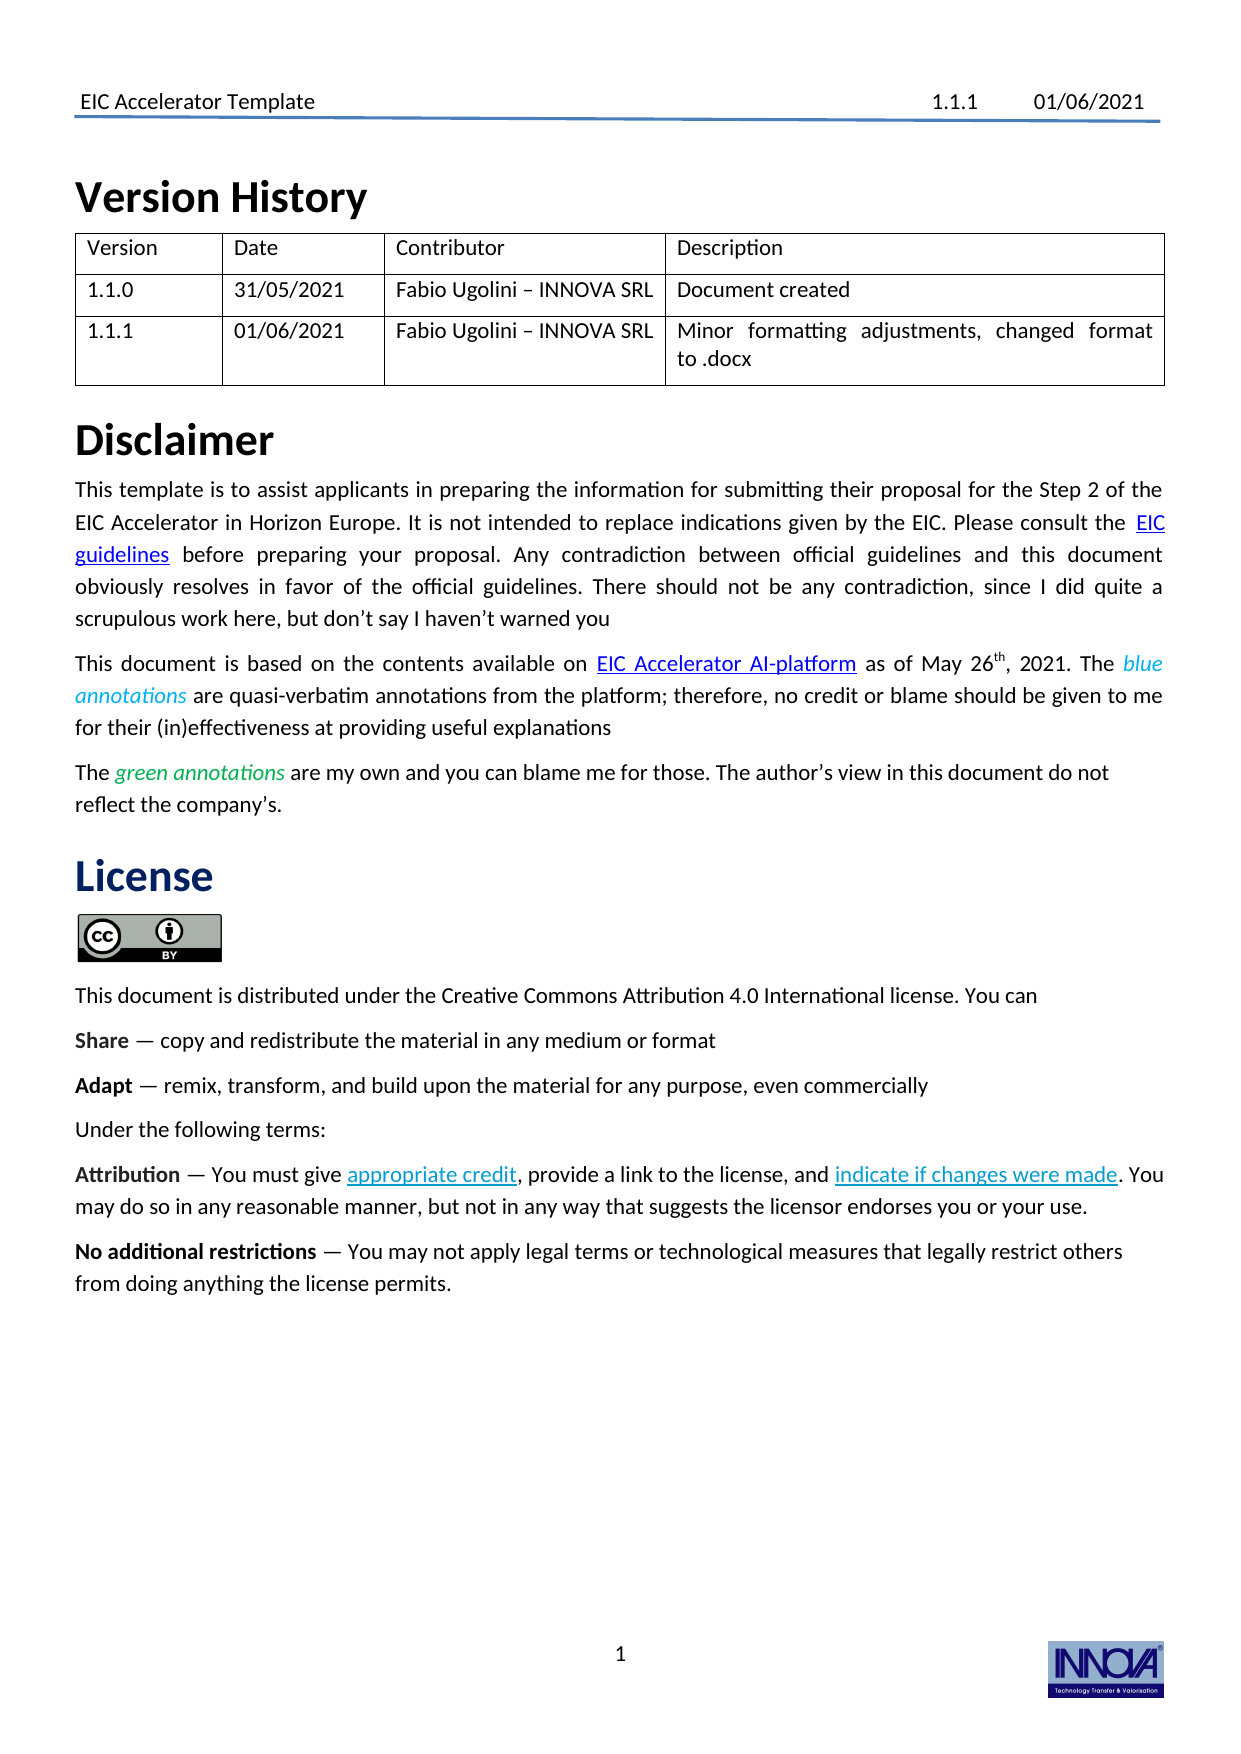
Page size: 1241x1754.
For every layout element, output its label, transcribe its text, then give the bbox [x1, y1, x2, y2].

subtitle Disclaimer [75, 411, 1165, 467]
table_cell 01/06/2021 [223, 317, 384, 385]
table_header Date [223, 234, 384, 274]
text This document is distributed under the Creative Commons Attribution 4.0 International license. You can [75, 981, 1165, 1009]
text This template is to assist applicants in preparing the information for submitting their proposal for the Step 2 of the EIC Accelerator in Horizon Europe. It is not intended to replace indications given by the EIC. Please consult the EIC guidelines before preparing your proposal. Any contradiction between official guidelines and this document obviously resolves in favor of the official guidelines. There should not be any contradiction, since I did quite a scrupulous work here, but don’t say I haven’t warned you [75, 475, 1165, 632]
table_cell 31/05/2021 [223, 275, 384, 316]
text Attribution — You must give appropriate credit, provide a link to the license, and indicate if changes were made. You may do so in any reasonable manner, but not in any way that suggests the licensor endorses you or your use. [75, 1160, 1165, 1220]
table_cell Fabio Ugolini – INNOVA SRL [385, 275, 665, 316]
text Adapt — remix, transform, and build upon the material for any purpose, even commercially [75, 1071, 1165, 1099]
table_cell Fabio Ugolini – INNOVA SRL [385, 317, 665, 385]
picture [1048, 1641, 1164, 1698]
subtitle License [75, 847, 1165, 903]
table_header Contributor [385, 234, 665, 274]
table_header Version [76, 234, 222, 274]
table_cell Minor formatting adjustments, changed format to .docx [666, 317, 1164, 385]
text Share — copy and redistribute the material in any medium or format [75, 1026, 1165, 1054]
table_cell 1.1.0 [76, 275, 222, 316]
text No additional restrictions — You may not apply legal terms or technological measures that legally restrict others from doing anything the license permits. [75, 1237, 1165, 1297]
text This document is based on the contents available on EIC Accelerator AI-platform as of May 26th, 2021. The blue annotations are quasi-verbatim annotations from the platform; therefore, no credit or blame should be given to me for their (in)effectiveness at providing useful explanations [75, 649, 1165, 741]
table_cell 1.1.1 [76, 317, 222, 385]
table_cell Document created [666, 275, 1164, 316]
table_header Description [666, 234, 1164, 274]
subtitle Version History [75, 168, 1165, 224]
text The green annotations are my own and you can blame me for those. The author’s view in this document do not reflect the company’s. [75, 758, 1165, 818]
text Under the following terms: [75, 1115, 1165, 1143]
picture [75, 911, 224, 965]
